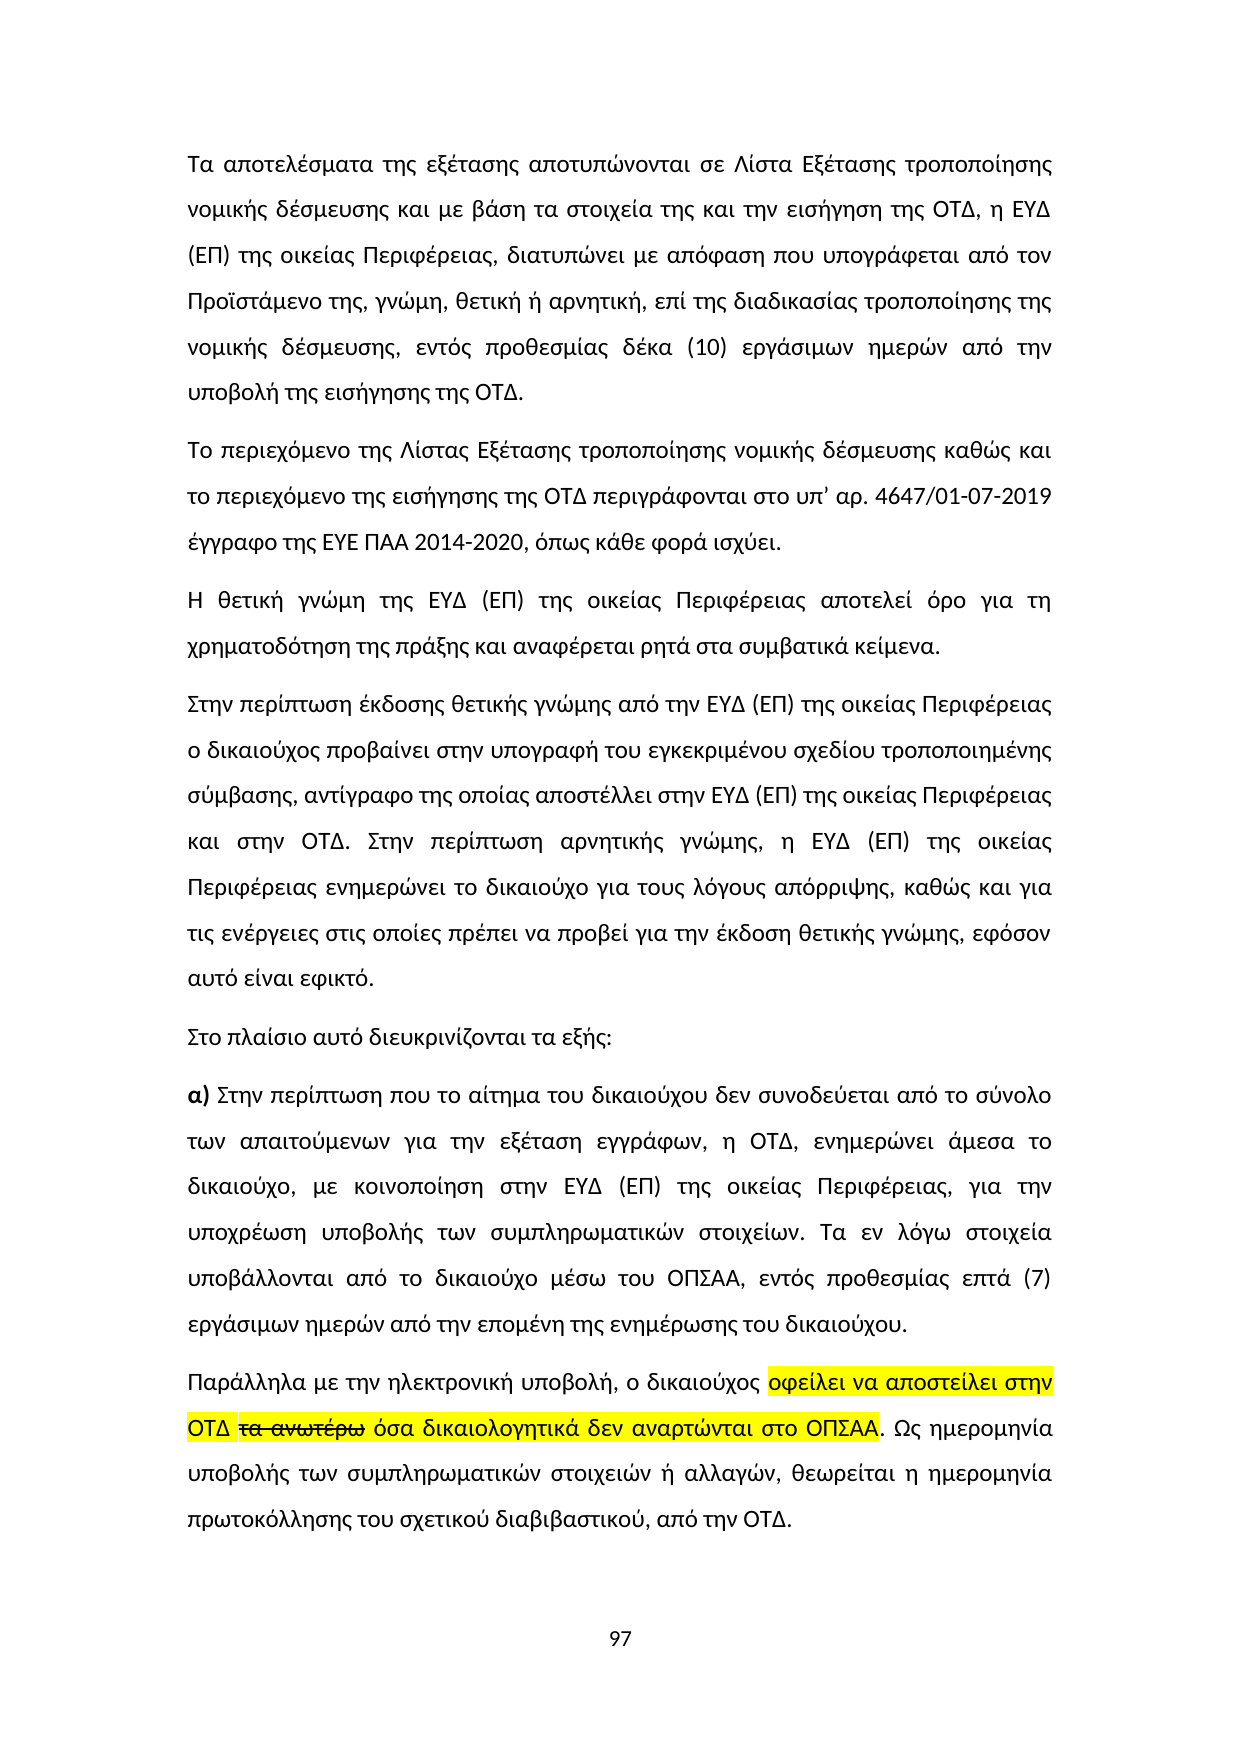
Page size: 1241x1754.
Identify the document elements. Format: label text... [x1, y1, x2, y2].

text Στο πλαίσιο αυτό διευκρινίζονται τα εξής: [187, 1021, 1053, 1051]
text Τα αποτελέσματα της εξέτασης αποτυπώνονται σε Λίστα Εξέτασης τροποποίησης νομικής δέσμευσης και με βάση τα στοιχεία της και την εισήγηση της ΟΤΔ, η ΕΥΔ (ΕΠ) της οικείας Περιφέρειας, διατυπώνει με απόφαση που υπογράφεται από τον Προϊστάμενο της, γνώμη, θετική ή αρνητική, επί της διαδικασίας τροποποίησης της νομικής δέσμευσης, εντός προθεσμίας δέκα (10) εργάσιμων ημερών από την υποβολή της εισήγησης της ΟΤΔ. [187, 148, 1053, 407]
text Παράλληλα με την ηλεκτρονική υποβολή, ο δικαιούχος οφείλει να αποστείλει στην ΟΤΔ τα ανωτέρω όσα δικαιολογητικά δεν αναρτώνται στο ΟΠΣΑΑ. Ως ημερομηνία υποβολής των συμπληρωματικών στοιχειών ή αλλαγών, θεωρείται η ημερομηνία πρωτοκόλλησης του σχετικού διαβιβαστικού, από την ΟΤΔ. [187, 1366, 1053, 1534]
text Στην περίπτωση έκδοσης θετικής γνώμης από την ΕΥΔ (ΕΠ) της οικείας Περιφέρειας ο δικαιούχος προβαίνει στην υπογραφή του εγκεκριμένου σχεδίου τροποποιημένης σύμβασης, αντίγραφο της οποίας αποστέλλει στην ΕΥΔ (ΕΠ) της οικείας Περιφέρειας και στην ΟΤΔ. Στην περίπτωση αρνητικής γνώμης, η ΕΥΔ (ΕΠ) της οικείας Περιφέρειας ενημερώνει το δικαιούχο για τους λόγους απόρριψης, καθώς και για τις ενέργειες στις οποίες πρέπει να προβεί για την έκδοση θετικής γνώμης, εφόσον αυτό είναι εφικτό. [187, 688, 1053, 993]
text Η θετική γνώμη της ΕΥΔ (ΕΠ) της οικείας Περιφέρειας αποτελεί όρο για τη χρηματοδότηση της πράξης και αναφέρεται ρητά στα συμβατικά κείμενα. [187, 584, 1053, 661]
text Το περιεχόμενο της Λίστας Εξέτασης τροποποίησης νομικής δέσμευσης καθώς και το περιεχόμενο της εισήγησης της ΟΤΔ περιγράφονται στο υπ’ αρ. 4647/01-07-2019 έγγραφο της ΕΥΕ ΠΑΑ 2014-2020, όπως κάθε φορά ισχύει. [187, 434, 1053, 557]
text α) Στην περίπτωση που το αίτημα του δικαιούχου δεν συνοδεύεται από το σύνολο των απαιτούμενων για την εξέταση εγγράφων, η ΟΤΔ, ενημερώνει άμεσα το δικαιούχο, με κοινοποίηση στην ΕΥΔ (ΕΠ) της οικείας Περιφέρειας, για την υποχρέωση υποβολής των συμπληρωματικών στοιχείων. Τα εν λόγω στοιχεία υποβάλλονται από το δικαιούχο μέσω του ΟΠΣΑΑ, εντός προθεσμίας επτά (7) εργάσιμων ημερών από την επομένη της ενημέρωσης του δικαιούχου. [187, 1079, 1053, 1338]
